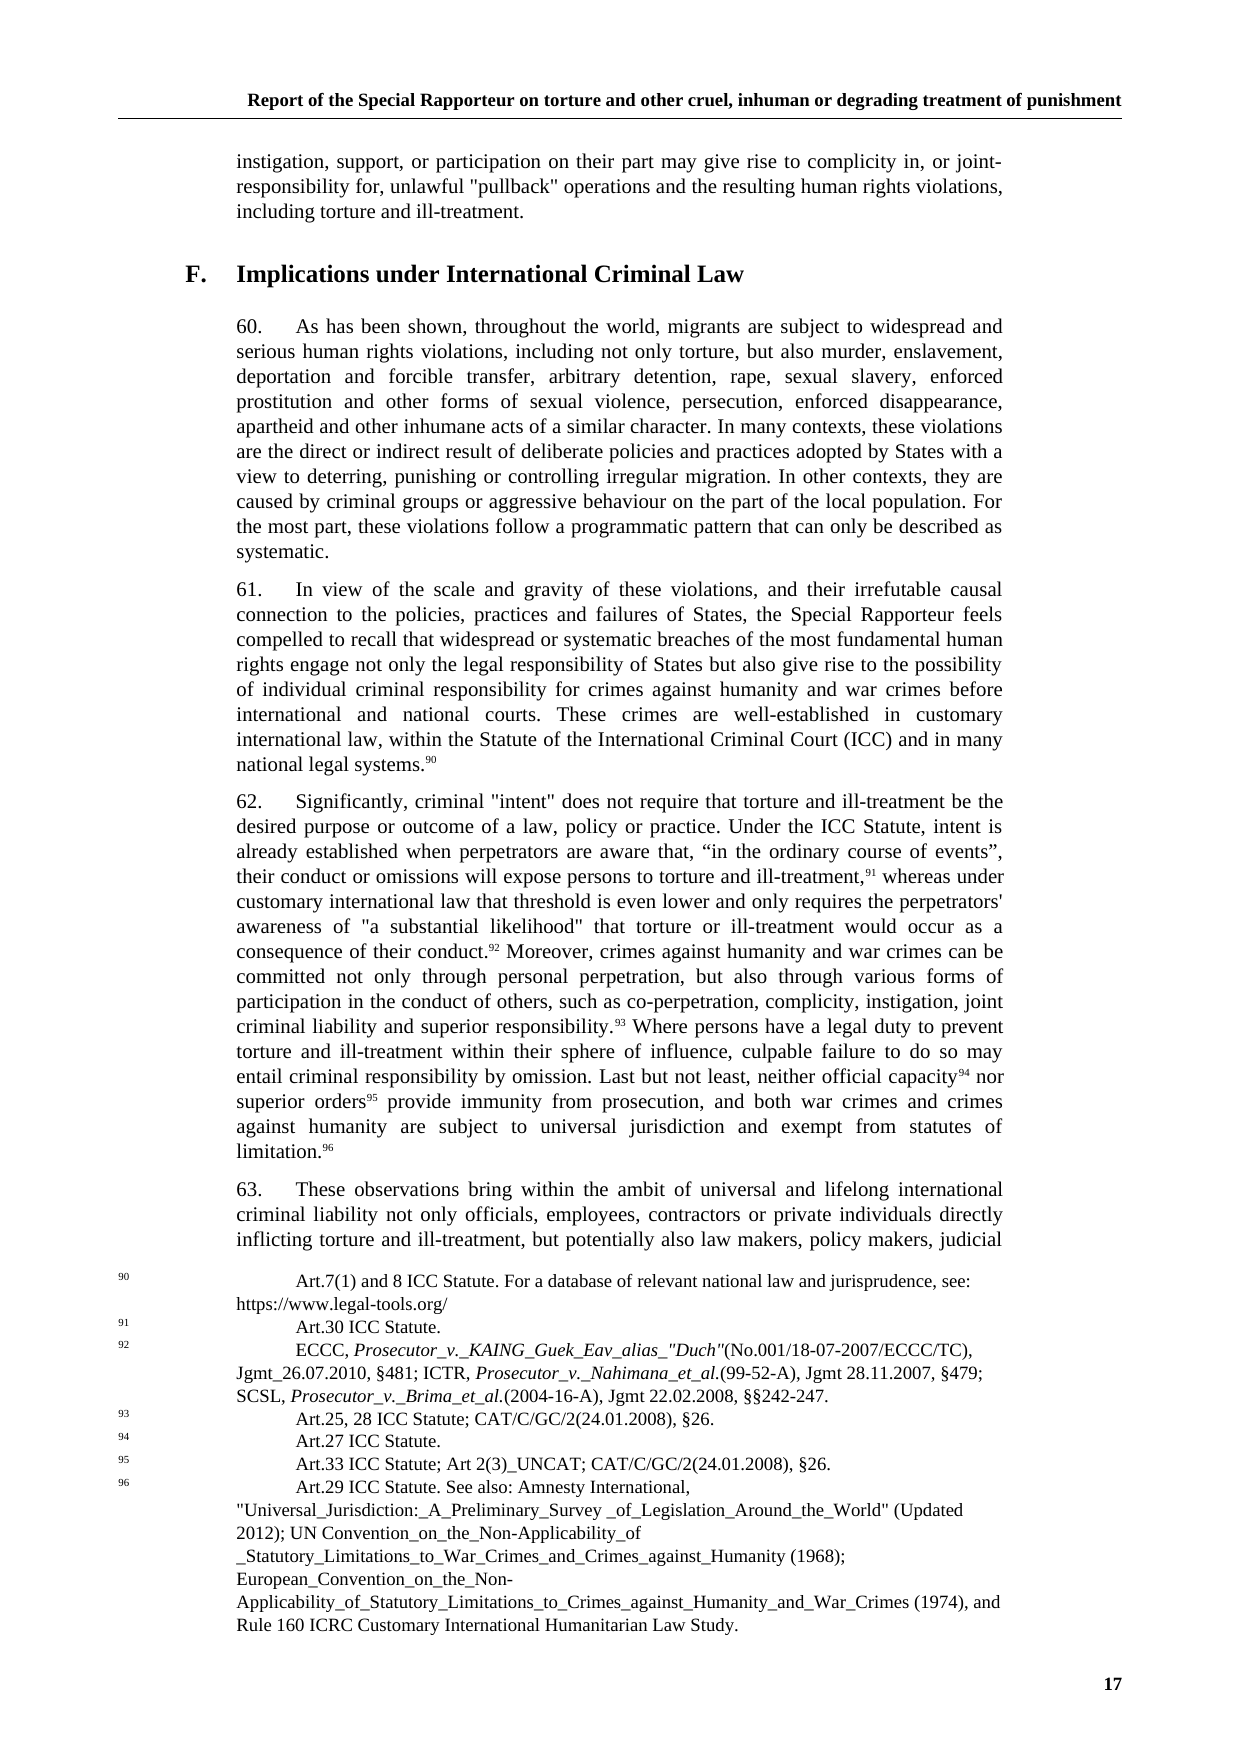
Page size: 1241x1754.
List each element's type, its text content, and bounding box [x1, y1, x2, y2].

list Significantly, criminal "intent" does not require that torture and ill-treatment be the desired purpose or outcome of a law, policy or practice. Under the ICC Statute, intent is already established when perpetrators are aware that, “in the ordinary course of events”, their conduct or omissions will expose persons to torture and ill-treatment, whereas under customary international law that threshold is even lower and only requires the perpetrators' awareness of "a substantial likelihood" that torture or ill-treatment would occur as a consequence of their conduct. Moreover, crimes against humanity and war crimes can be committed not only through personal perpetration, but also through various forms of participation in the conduct of others, such as co-perpetration, complicity, instigation, joint criminal liability and superior responsibility. Where persons have a legal duty to prevent torture and ill-treatment within their sphere of influence, culpable failure to do so may entail criminal responsibility by omission. Last but not least, neither official capacity nor superior orders provide immunity from prosecution, and both war crimes and crimes against humanity are subject to universal jurisdiction and exempt from statutes of limitation. [236, 788, 1004, 1163]
list In view of the scale and gravity of these violations, and their irrefutable causal connection to the policies, practices and failures of States, the Special Rapporteur feels compelled to recall that widespread or systematic breaches of the most fundamental human rights engage not only the legal responsibility of States but also give rise to the possibility of individual criminal responsibility for crimes against humanity and war crimes before international and national courts. These crimes are well-established in customary international law, within the Statute of the International Criminal Court (ICC) and in many national legal systems. [236, 576, 1004, 776]
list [236, 148, 1004, 223]
list As has been shown, throughout the world, migrants are subject to widespread and serious human rights violations, including not only torture, but also murder, enslavement, deportation and forcible transfer, arbitrary detention, rape, sexual slavery, enforced prostitution and other forms of sexual violence, persecution, enforced disappearance, apartheid and other inhumane acts of a similar character. In many contexts, these violations are the direct or indirect result of deliberate policies and practices adopted by States with a view to deterring, punishing or controlling irregular migration. In other contexts, they are caused by criminal groups or aggressive behaviour on the part of the local population. For the most part, these violations follow a programmatic pattern that can only be described as systematic. [236, 313, 1004, 563]
text F. Implications under International Criminal Law [118, 260, 1004, 288]
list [236, 1176, 1004, 1251]
